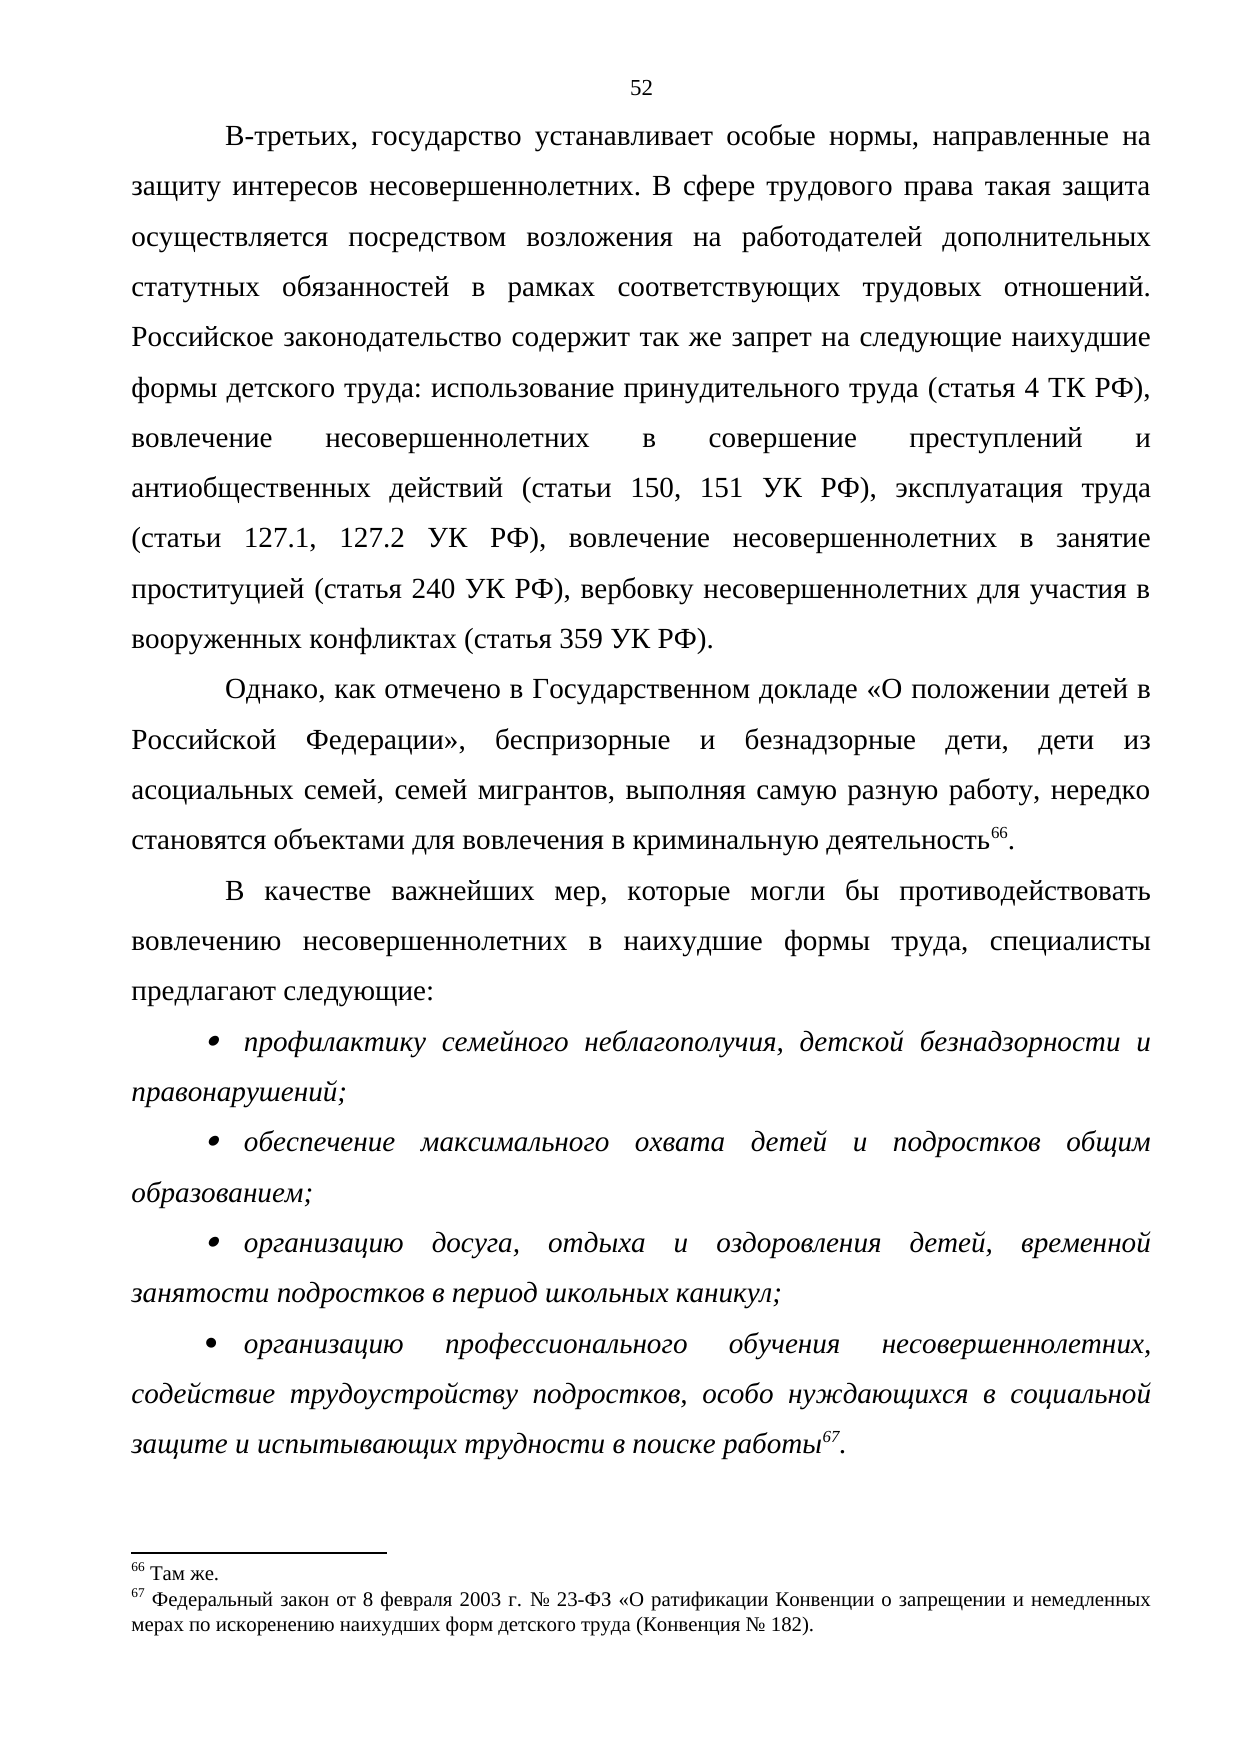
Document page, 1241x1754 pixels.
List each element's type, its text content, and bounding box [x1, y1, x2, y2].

list обеспечение максимального охвата детей и подростков общим образованием; [131, 1124, 1152, 1208]
list организацию досуга, отдыха и оздоровления детей, временной занятости подростков в период школьных каникул; [131, 1225, 1152, 1309]
text В-третьих, государство устанавливает особые нормы, направленные на защиту интересов несовершеннолетних. В сфере трудового права такая защита осуществляется посредством возложения на работодателей дополнительных статутных обязанностей в рамках соответствующих трудовых отношений. Российское законодательство содержит так же запрет на следующие наихудшие формы детского труда: использование принудительного труда (статья 4 ТК РФ), вовлечение несовершеннолетних в совершение преступлений и антиобщественных действий (статьи 150, 151 УК РФ), эксплуатация труда (статьи 127.1, 127.2 УК РФ), вовлечение несовершеннолетних в занятие проституцией (статья 240 УК РФ), вербовку несовершеннолетних для участия в вооруженных конфликтах (статья 359 УК РФ). [131, 118, 1152, 655]
text В качестве важнейших мер, которые могли бы противодействовать вовлечению несовершеннолетних в наихудшие формы труда, специалисты предлагают следующие: [131, 873, 1152, 1007]
list организацию профессионального обучения несовершеннолетних, содействие трудоустройству подростков, особо нуждающихся в социальной защите и испытывающих трудности в поиске работы. [131, 1326, 1152, 1460]
list профилактику семейного неблагополучия, детской безнадзорности и правонарушений; [131, 1024, 1152, 1108]
text Однако, как отмечено в Государственном докладе «О положении детей в Российской Федерации», беспризорные и безнадзорные дети, дети из асоциальных семей, семей мигрантов, выполняя самую разную работу, нередко становятся объектами для вовлечения в криминальную деятельность. [131, 672, 1152, 856]
